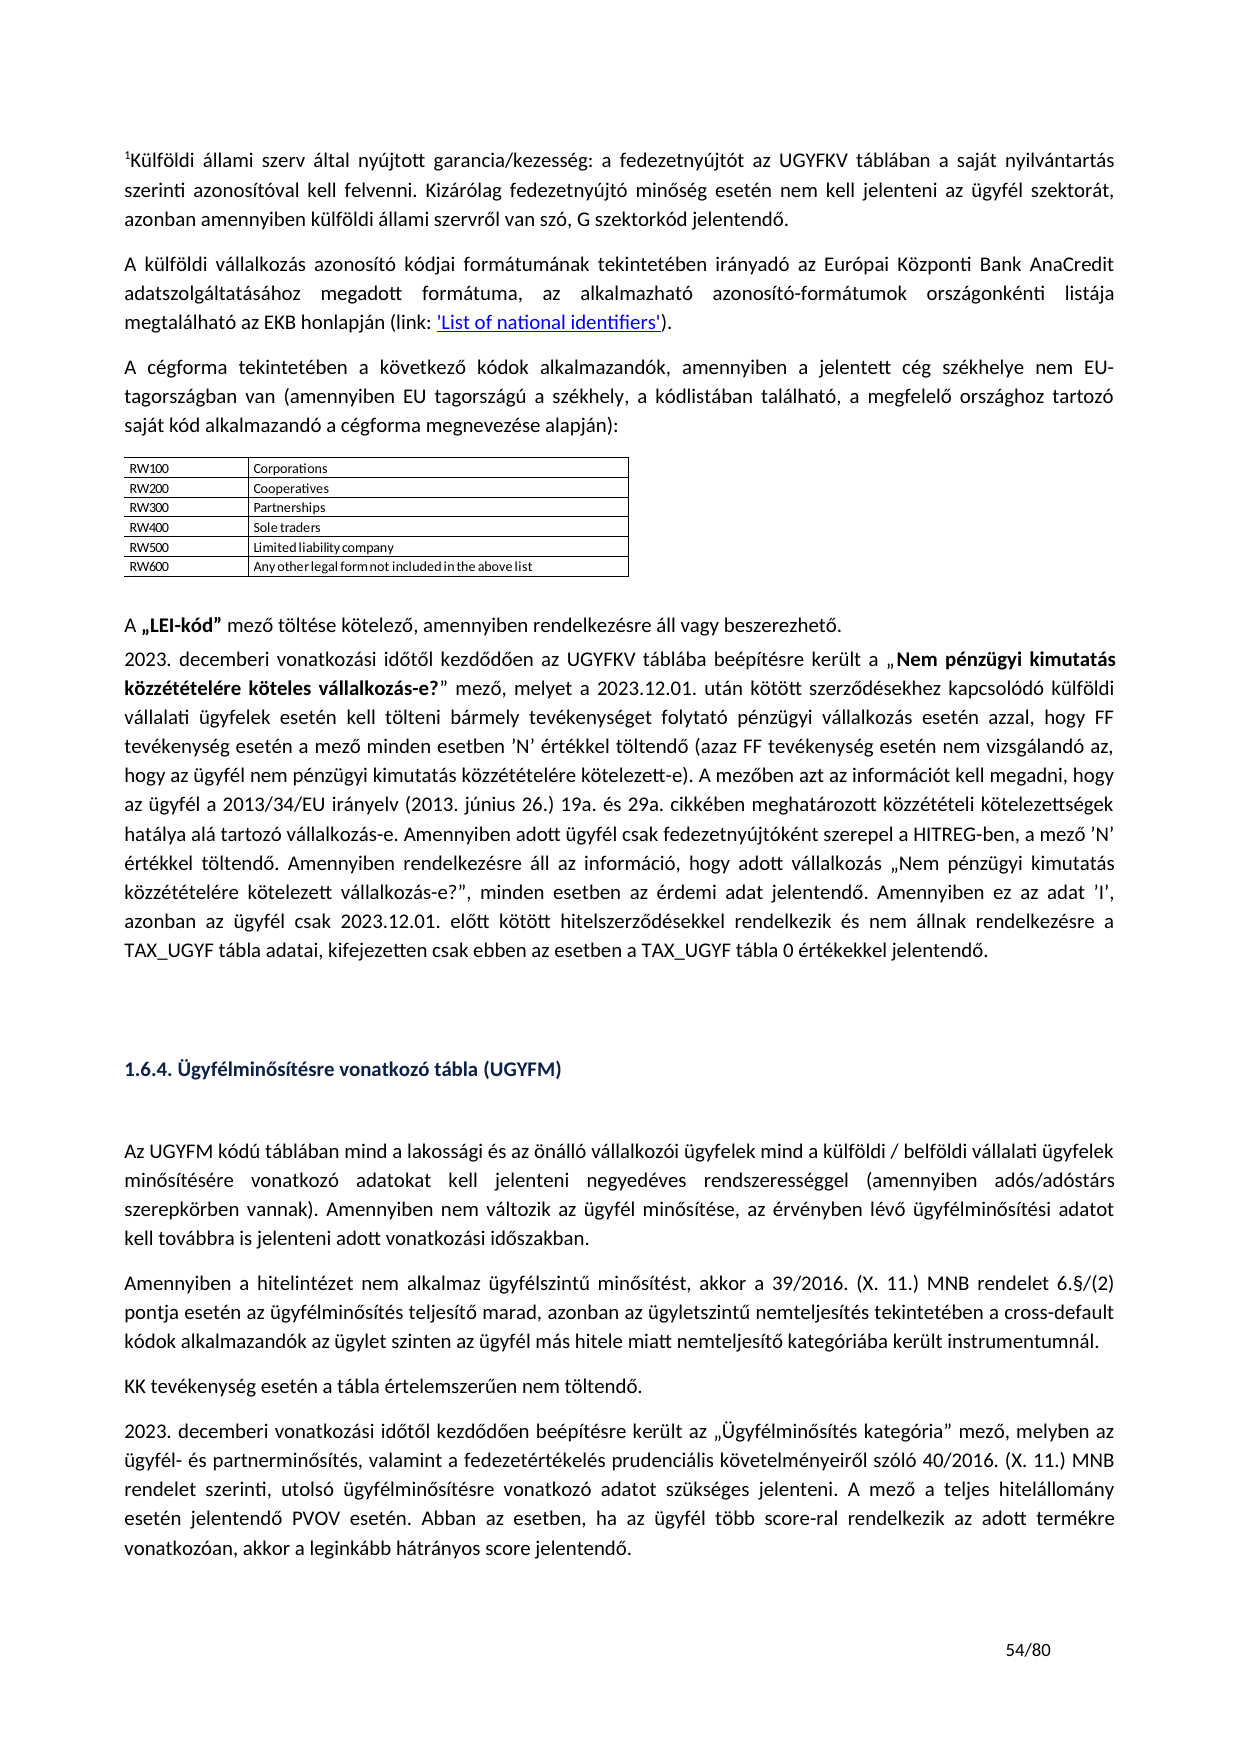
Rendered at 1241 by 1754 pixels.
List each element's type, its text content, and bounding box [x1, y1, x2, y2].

text A „LEI-kód” mező töltése kötelező, amennyiben rendelkezésre áll vagy beszerezhető. [124, 612, 1116, 638]
subtitle Ügyfélminősítésre vonatkozó tábla (UGYFM) [124, 1056, 1116, 1082]
text 2023. decemberi vonatkozási időtől kezdődően az UGYFKV táblába beépítésre került a „Nem pénzügyi kimutatás közzétételére köteles vállalkozás-e?” mező, melyet a 2023.12.01. után kötött szerződésekhez kapcsolódó külföldi vállalati ügyfelek esetén kell tölteni bármely tevékenységet folytató pénzügyi vállalkozás esetén azzal, hogy FF tevékenység esetén a mező minden esetben ’N’ értékkel töltendő (azaz FF tevékenység esetén nem vizsgálandó az, hogy az ügyfél nem pénzügyi kimutatás közzétételére kötelezett-e). A mezőben azt az információt kell megadni, hogy az ügyfél a 2013/34/EU irányelv (2013. június 26.) 19a. és 29a. cikkében meghatározott közzétételi kötelezettségek hatálya alá tartozó vállalkozás-e. Amennyiben adott ügyfél csak fedezetnyújtóként szerepel a HITREG-ben, a mező ’N’ értékkel töltendő. Amennyiben rendelkezésre áll az információ, hogy adott vállalkozás „Nem pénzügyi kimutatás közzétételére kötelezett vállalkozás-e?”, minden esetben az érdemi adat jelentendő. Amennyiben ez az adat ’I’, azonban az ügyfél csak 2023.12.01. előtt kötött hitelszerződésekkel rendelkezik és nem állnak rendelkezésre a TAX_UGYF tábla adatai, kifejezetten csak ebben az esetben a TAX_UGYF tábla 0 értékekkel jelentendő. [124, 646, 1116, 963]
text KK tevékenység esetén a tábla értelemszerűen nem töltendő. [124, 1373, 1116, 1399]
text A külföldi vállalkozás azonosító kódjai formátumának tekintetében irányadó az Európai Központi Bank AnaCredit adatszolgáltatásához megadott formátuma, az alkalmazható azonosító-formátumok országonkénti listája megtalálható az EKB honlapján (link: 'List of national identifiers'). [124, 251, 1116, 334]
text 1Külföldi állami szerv által nyújtott garancia/kezesség: a fedezetnyújtót az UGYFKV táblában a saját nyilvántartás szerinti azonosítóval kell felvenni. Kizárólag fedezetnyújtó minőség esetén nem kell jelenteni az ügyfél szektorát, azonban amennyiben külföldi állami szervről van szó, G szektorkód jelentendő. [124, 148, 1116, 231]
text Az UGYFM kódú táblában mind a lakossági és az önálló vállalkozói ügyfelek mind a külföldi / belföldi vállalati ügyfelek minősítésére vonatkozó adatokat kell jelenteni negyedéves rendszerességgel (amennyiben adós/adóstárs szerepkörben vannak). Amennyiben nem változik az ügyfél minősítése, az érvényben lévő ügyfélminősítési adatot kell továbbra is jelenteni adott vonatkozási időszakban. [124, 1138, 1116, 1251]
text 2023. decemberi vonatkozási időtől kezdődően beépítésre került az „Ügyfélminősítés kategória” mező, melyben az ügyfél- és partnerminősítés, valamint a fedezetértékelés prudenciális követelményeiről szóló 40/2016. (X. 11.) MNB rendelet szerinti, utolsó ügyfélminősítésre vonatkozó adatot szükséges jelenteni. A mező a teljes hitelállomány esetén jelentendő PVOV esetén. Abban az esetben, ha az ügyfél több score-ral rendelkezik az adott termékre vonatkozóan, akkor a leginkább hátrányos score jelentendő. [124, 1418, 1116, 1560]
text Amennyiben a hitelintézet nem alkalmaz ügyfélszintű minősítést, akkor a 39/2016. (X. 11.) MNB rendelet 6.§/(2) pontja esetén az ügyfélminősítés teljesítő marad, azonban az ügyletszintű nemteljesítés tekintetében a cross-default kódok alkalmazandók az ügylet szinten az ügyfél más hitele miatt nemteljesítő kategóriába került instrumentumnál. [124, 1270, 1116, 1354]
text A cégforma tekintetében a következő kódok alkalmazandók, amennyiben a jelentett cég székhelye nem EU-tagországban van (amennyiben EU tagországú a székhely, a kódlistában található, a megfelelő országhoz tartozó saját kód alkalmazandó a cégforma megnevezése alapján): [124, 354, 1116, 438]
